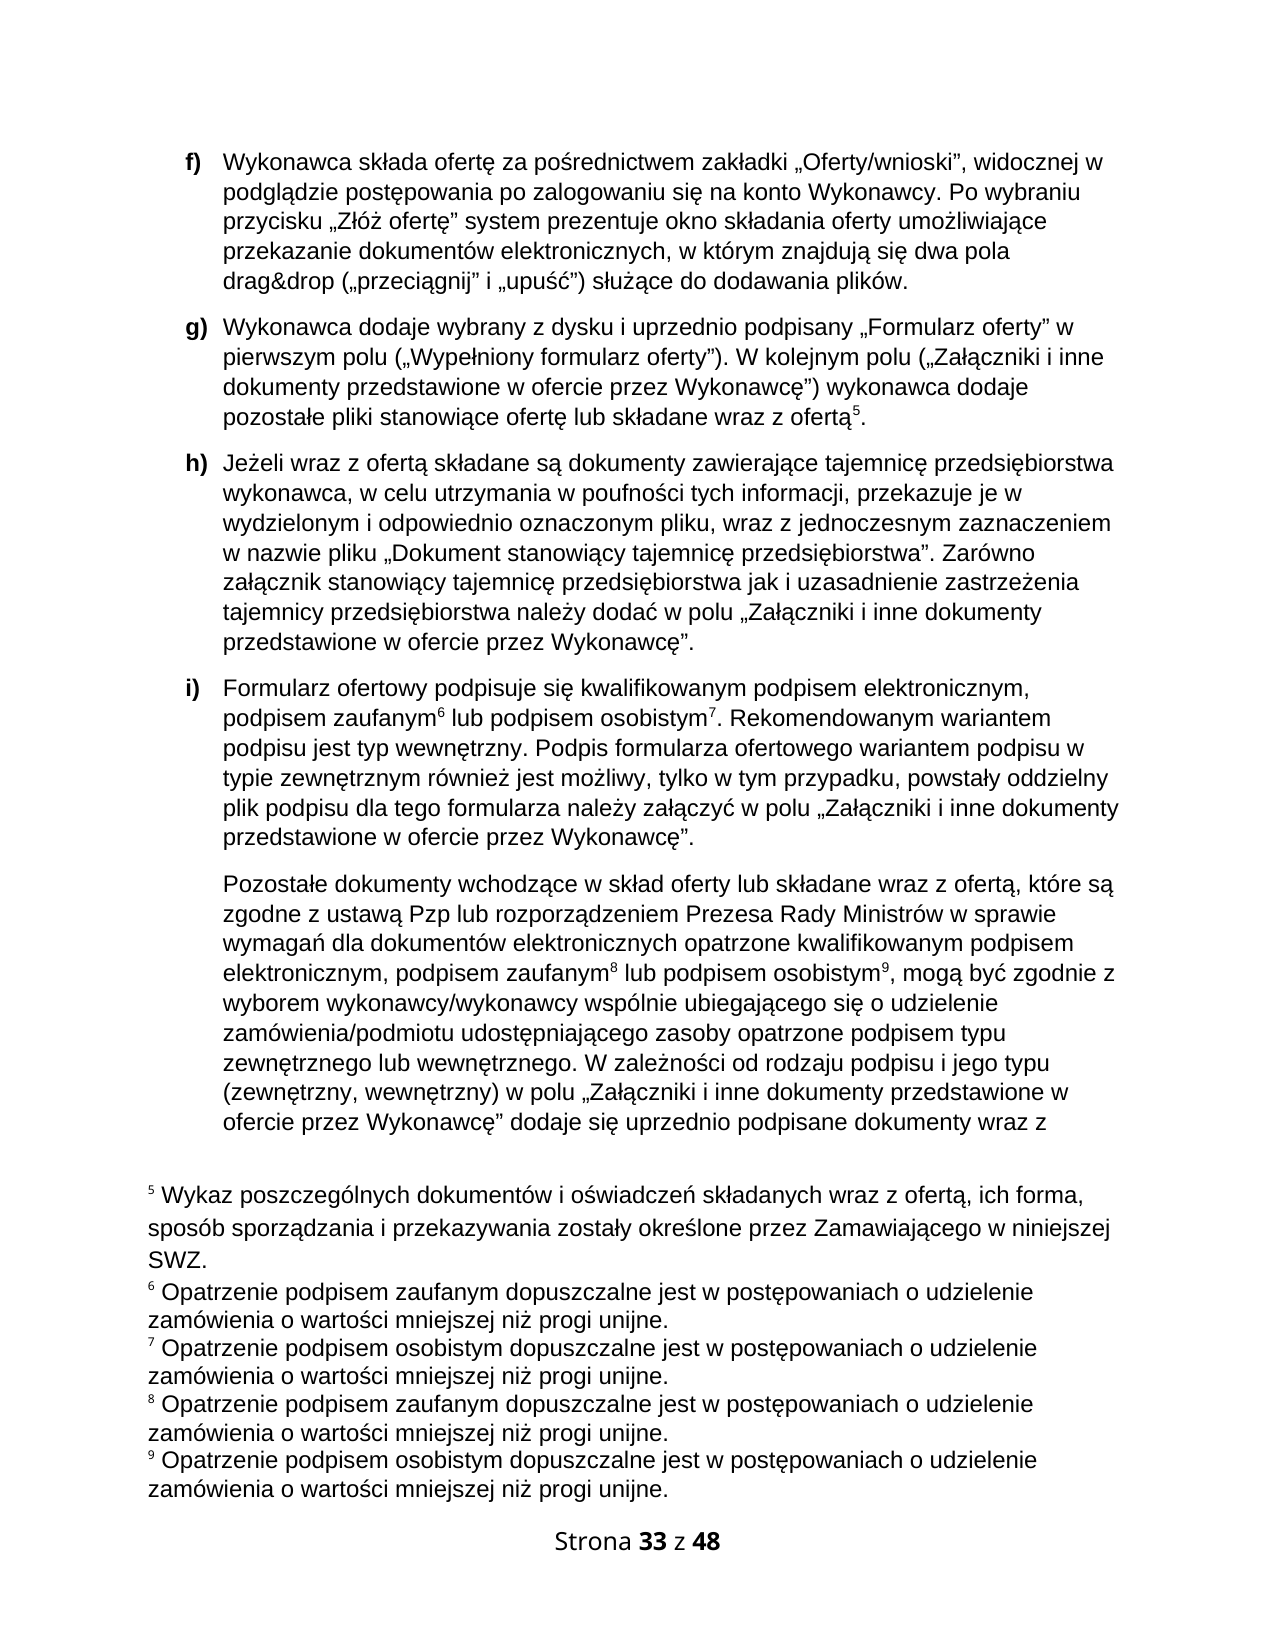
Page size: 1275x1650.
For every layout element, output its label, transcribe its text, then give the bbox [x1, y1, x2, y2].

text Pozostałe dokumenty wchodzące w skład oferty lub składane wraz z ofertą, które są zgodne z ustawą Pzp lub rozporządzeniem Prezesa Rady Ministrów w sprawie wymagań dla dokumentów elektronicznych opatrzone kwalifikowanym podpisem elektronicznym, podpisem zaufanym lub podpisem osobistym, mogą być zgodnie z wyborem wykonawcy/wykonawcy wspólnie ubiegającego się o udzielenie zamówienia/podmiotu udostępniającego zasoby opatrzone podpisem typu zewnętrznego lub wewnętrznego. W zależności od rodzaju podpisu i jego typu (zewnętrzny, wewnętrzny) w polu „Załączniki i inne dokumenty przedstawione w ofercie przez Wykonawcę” dodaje się uprzednio podpisane dokumenty wraz z wygenerowanym plikiem podpisu (typ zewnętrzny) lub dokument z wszytym podpisem (typ wewnętrzny). [223, 870, 1127, 1136]
list Wykonawca składa ofertę za pośrednictwem zakładki „Oferty/wnioski”, widocznej w podglądzie postępowania po zalogowaniu się na konto Wykonawcy. Po wybraniu przycisku „Złóż ofertę” system prezentuje okno składania oferty umożliwiające przekazanie dokumentów elektronicznych, w którym znajdują się dwa pola drag&drop („przeciągnij” i „upuść”) służące do dodawania plików. [185, 148, 1127, 294]
list Formularz ofertowy podpisuje się kwalifikowanym podpisem elektronicznym, podpisem zaufanym lub podpisem osobistym. Rekomendowanym wariantem podpisu jest typ wewnętrzny. Podpis formularza ofertowego wariantem podpisu w typie zewnętrznym również jest możliwy, tylko w tym przypadku, powstały oddzielny plik podpisu dla tego formularza należy załączyć w polu „Załączniki i inne dokumenty przedstawione w ofercie przez Wykonawcę”. [185, 674, 1127, 851]
list Wykonawca dodaje wybrany z dysku i uprzednio podpisany „Formularz oferty” w pierwszym polu („Wypełniony formularz oferty”). W kolejnym polu („Załączniki i inne dokumenty przedstawione w ofercie przez Wykonawcę”) wykonawca dodaje pozostałe pliki stanowiące ofertę lub składane wraz z ofertą. [185, 313, 1127, 430]
list Jeżeli wraz z ofertą składane są dokumenty zawierające tajemnicę przedsiębiorstwa wykonawca, w celu utrzymania w poufności tych informacji, przekazuje je w wydzielonym i odpowiednio oznaczonym pliku, wraz z jednoczesnym zaznaczeniem w nazwie pliku „Dokument stanowiący tajemnicę przedsiębiorstwa”. Zarówno załącznik stanowiący tajemnicę przedsiębiorstwa jak i uzasadnienie zastrzeżenia tajemnicy przedsiębiorstwa należy dodać w polu „Załączniki i inne dokumenty przedstawione w ofercie przez Wykonawcę”. [185, 449, 1127, 655]
